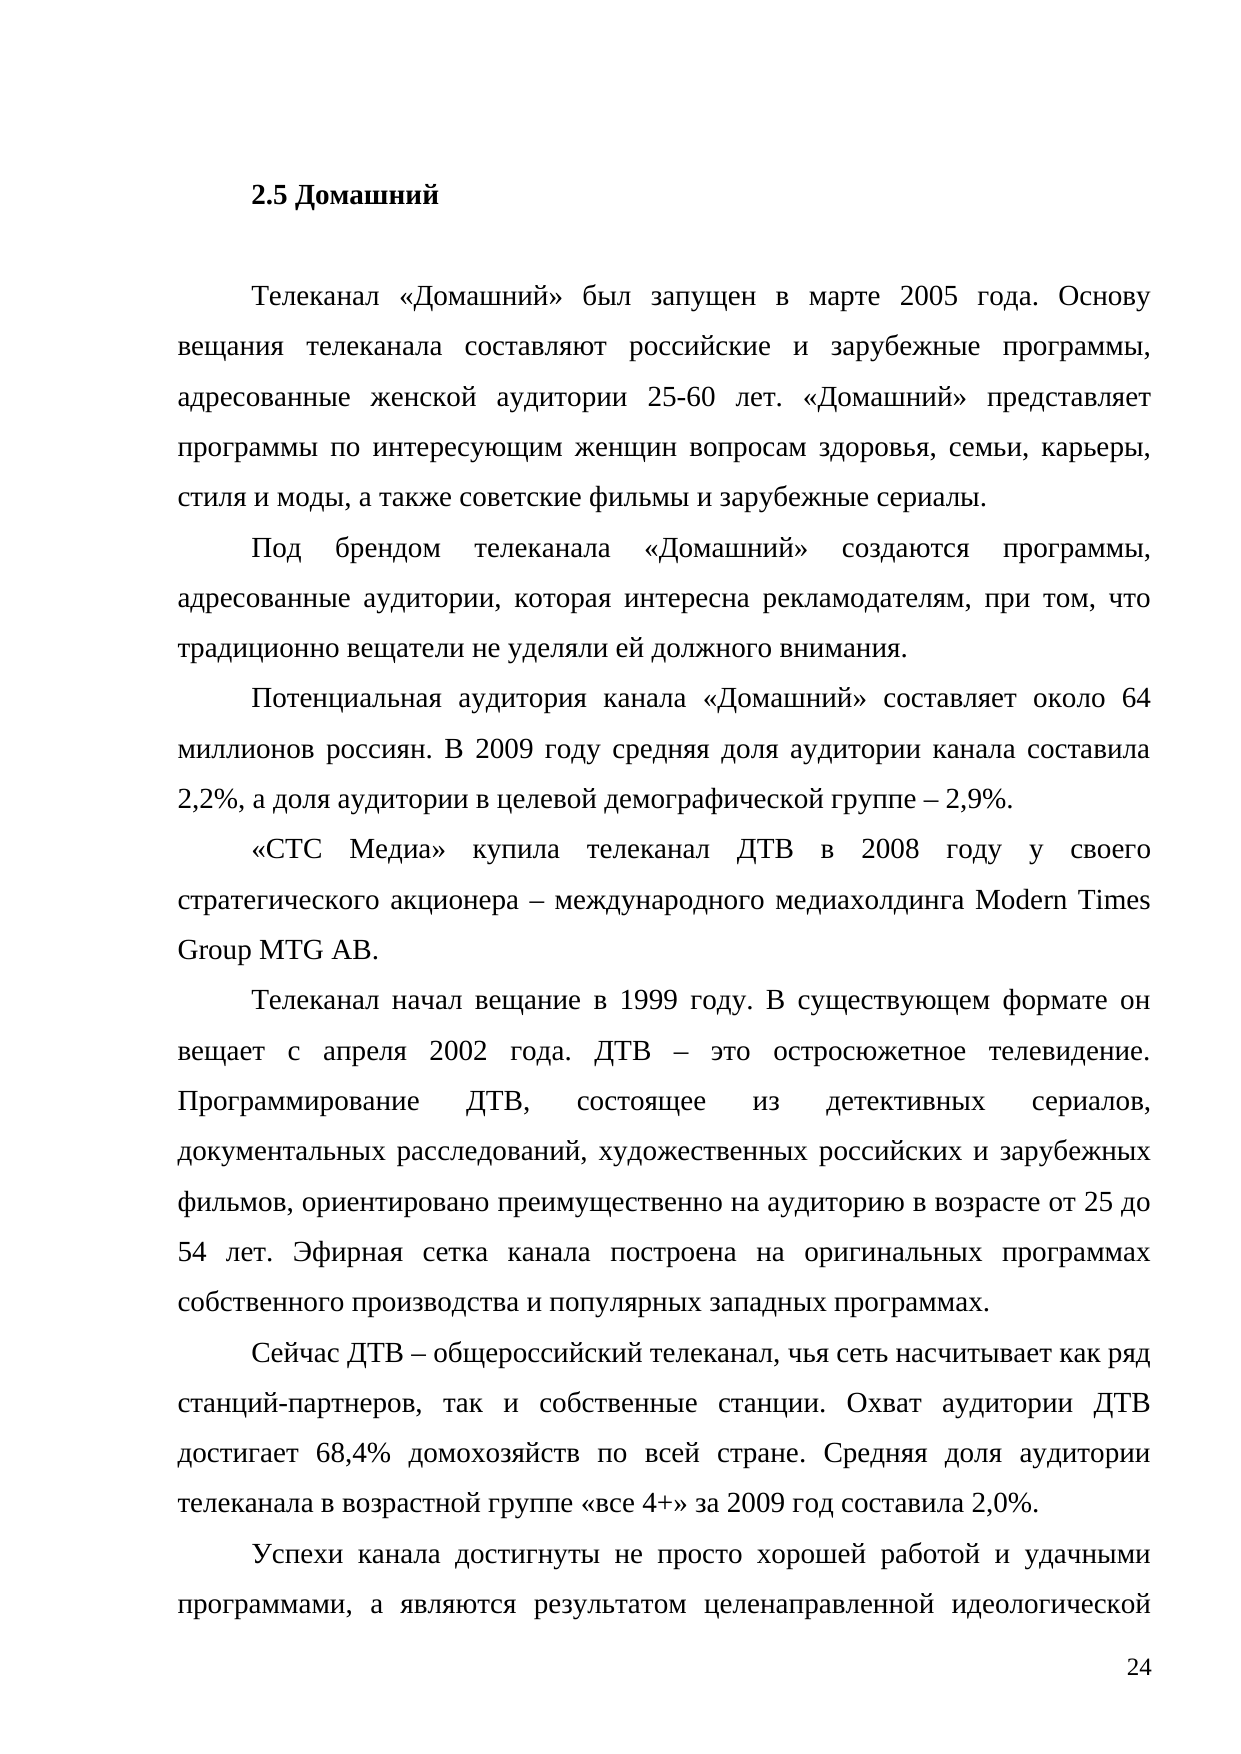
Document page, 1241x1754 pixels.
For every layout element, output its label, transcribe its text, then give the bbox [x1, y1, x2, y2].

text Сейчас ДТВ – общероссийский телеканал, чья сеть насчитывает как ряд станций-партнеров, так и собственные станции. Охват аудитории ДТВ достигает 68,4% домохозяйств по всей стране. Средняя доля аудитории телеканала в возрастной группе «все 4+» за 2009 год составила 2,0%. [177, 1335, 1152, 1519]
text Телеканал начал вещание в 1999 году. В существующем формате он вещает с апреля 2002 года. ДТВ – это остросюжетное телевидение. Программирование ДТВ, состоящее из детективных сериалов, документальных расследований, художественных российских и зарубежных фильмов, ориентировано преимущественно на аудиторию в возрасте от 25 до 54 лет. Эфирная сетка канала построена на оригинальных программах собственного производства и популярных западных программах. [177, 982, 1152, 1318]
text 2.5 Домашний [177, 177, 1152, 211]
text «СТС Медиа» купила телеканал ДТВ в 2008 году у своего стратегического акционера – международного медиахолдинга Modern Times Group MTG AB. [177, 832, 1152, 966]
text Под брендом телеканала «Домашний» создаются программы, адресованные аудитории, которая интересна рекламодателям, при том, что традиционно вещатели не уделяли ей должного внимания. [177, 530, 1152, 664]
text Потенциальная аудитория канала «Домашний» составляет около 64 миллионов россиян. В 2009 году средняя доля аудитории канала составила 2,2%, а доля аудитории в целевой демографической группе – 2,9%. [177, 681, 1152, 815]
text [177, 1536, 1152, 1620]
text Телеканал «Домашний» был запущен в марте 2005 года. Основу вещания телеканала составляют российские и зарубежные программы, адресованные женской аудитории 25-60 лет. «Домашний» представляет программы по интересующим женщин вопросам здоровья, семьи, карьеры, стиля и моды, а также советские фильмы и зарубежные сериалы. [177, 278, 1152, 513]
